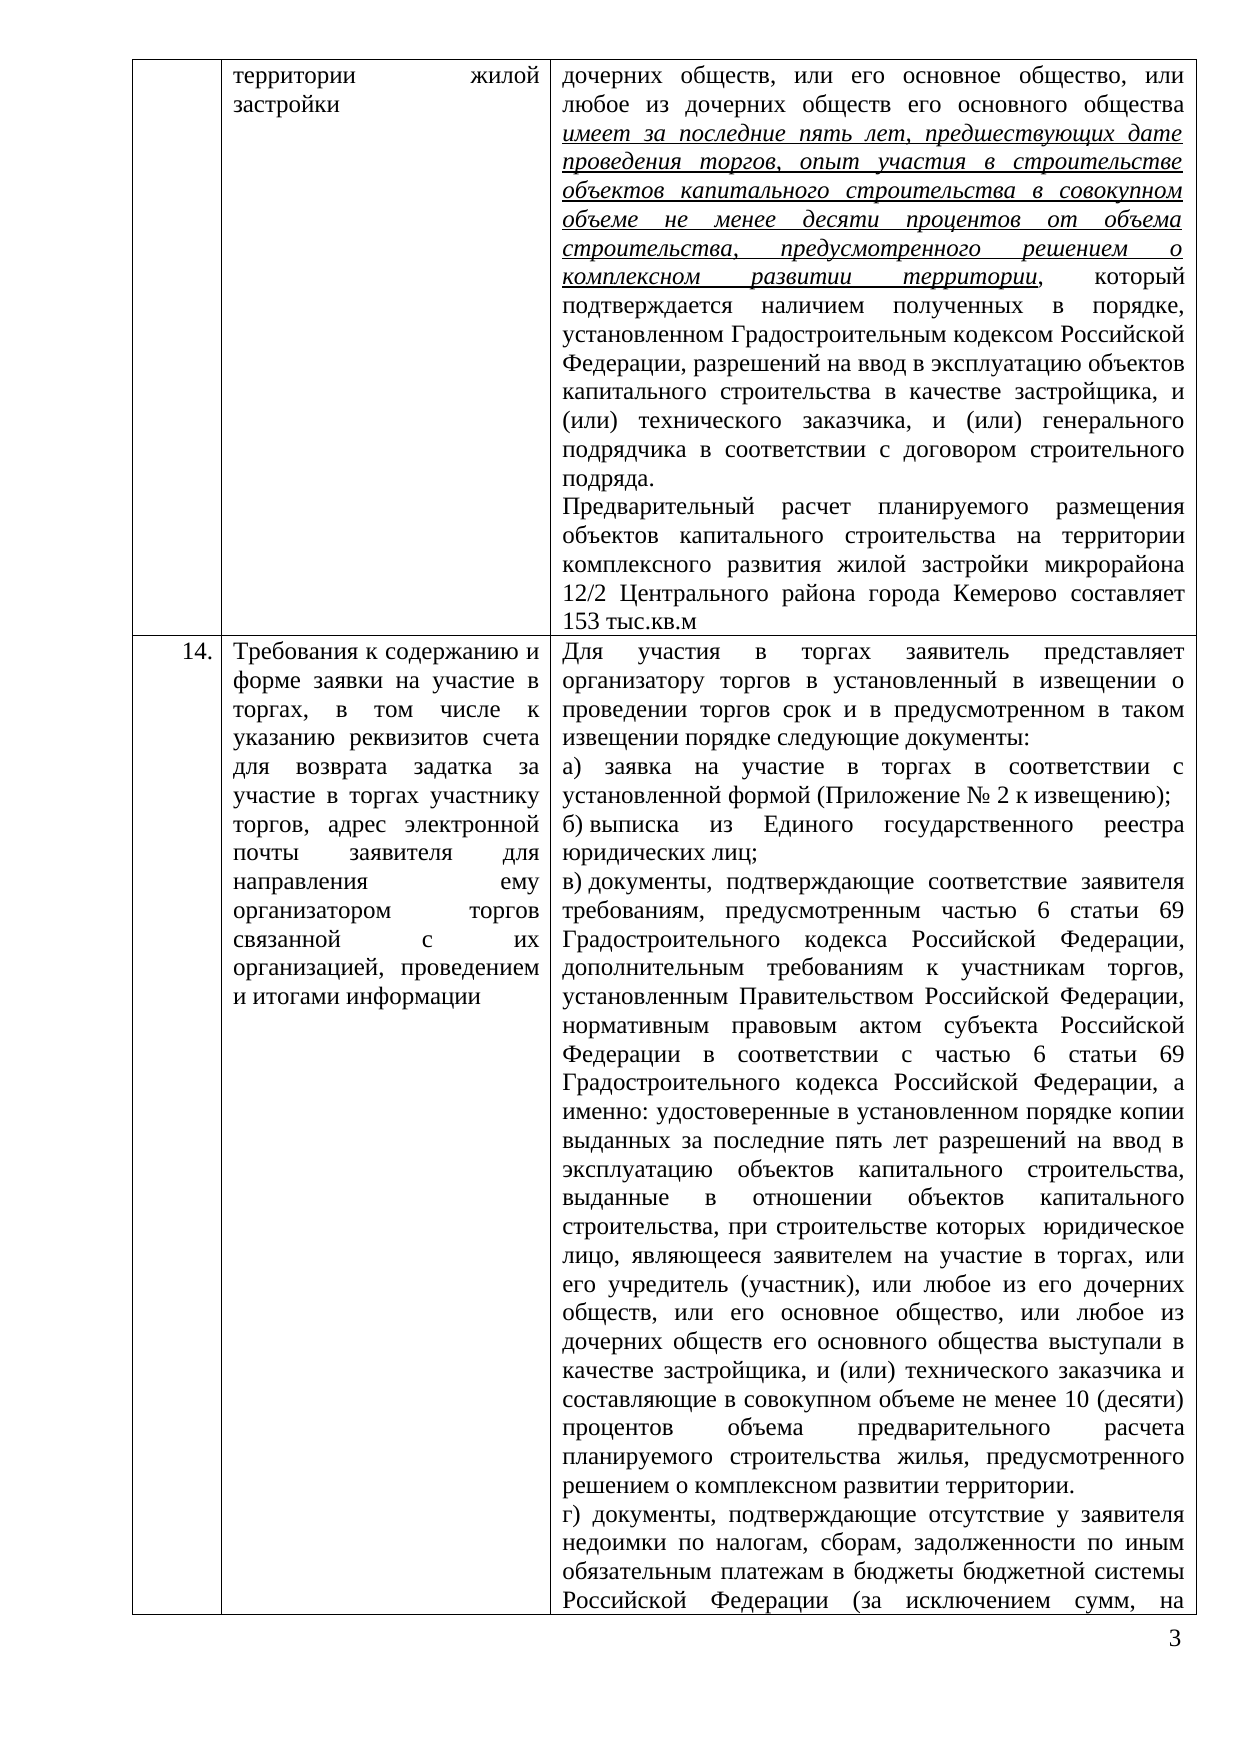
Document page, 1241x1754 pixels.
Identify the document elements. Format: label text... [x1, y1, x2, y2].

table_cell [133, 60, 221, 635]
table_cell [551, 636, 1196, 1614]
table_cell Требования к участникам аукциона на право заключения договора о комплексном развитии территории жилой застройки [222, 60, 550, 635]
table_cell [133, 636, 221, 1614]
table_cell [551, 60, 1196, 635]
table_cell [222, 636, 550, 1614]
